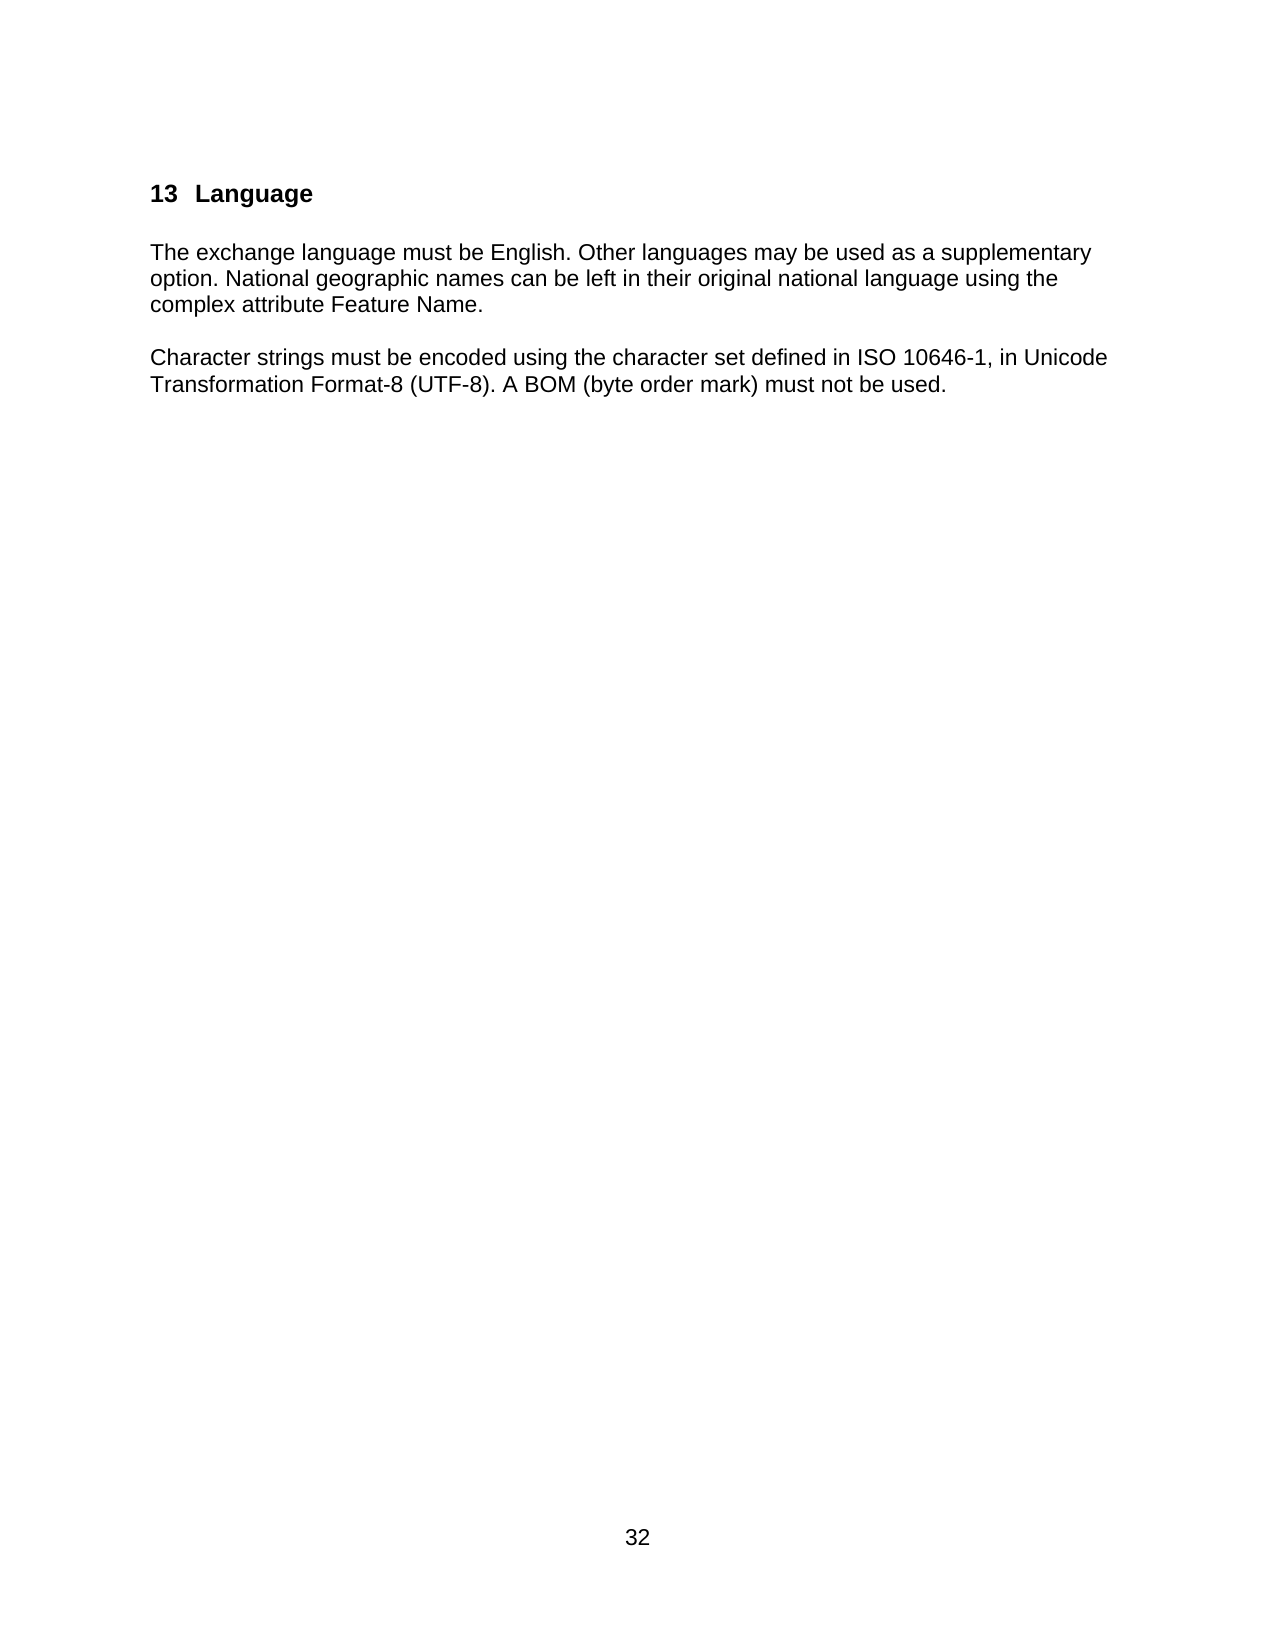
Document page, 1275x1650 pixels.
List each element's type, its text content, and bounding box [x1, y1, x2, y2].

subtitle Language [150, 179, 1125, 208]
text The exchange language must be English. Other languages may be used as a supplementary option. National geographic names can be left in their original national language using the complex attribute Feature Name. [150, 239, 1125, 318]
text Character strings must be encoded using the character set defined in ISO 10646-1, in Unicode Transformation Format-8 (UTF-8). A BOM (byte order mark) must not be used. [150, 344, 1125, 397]
